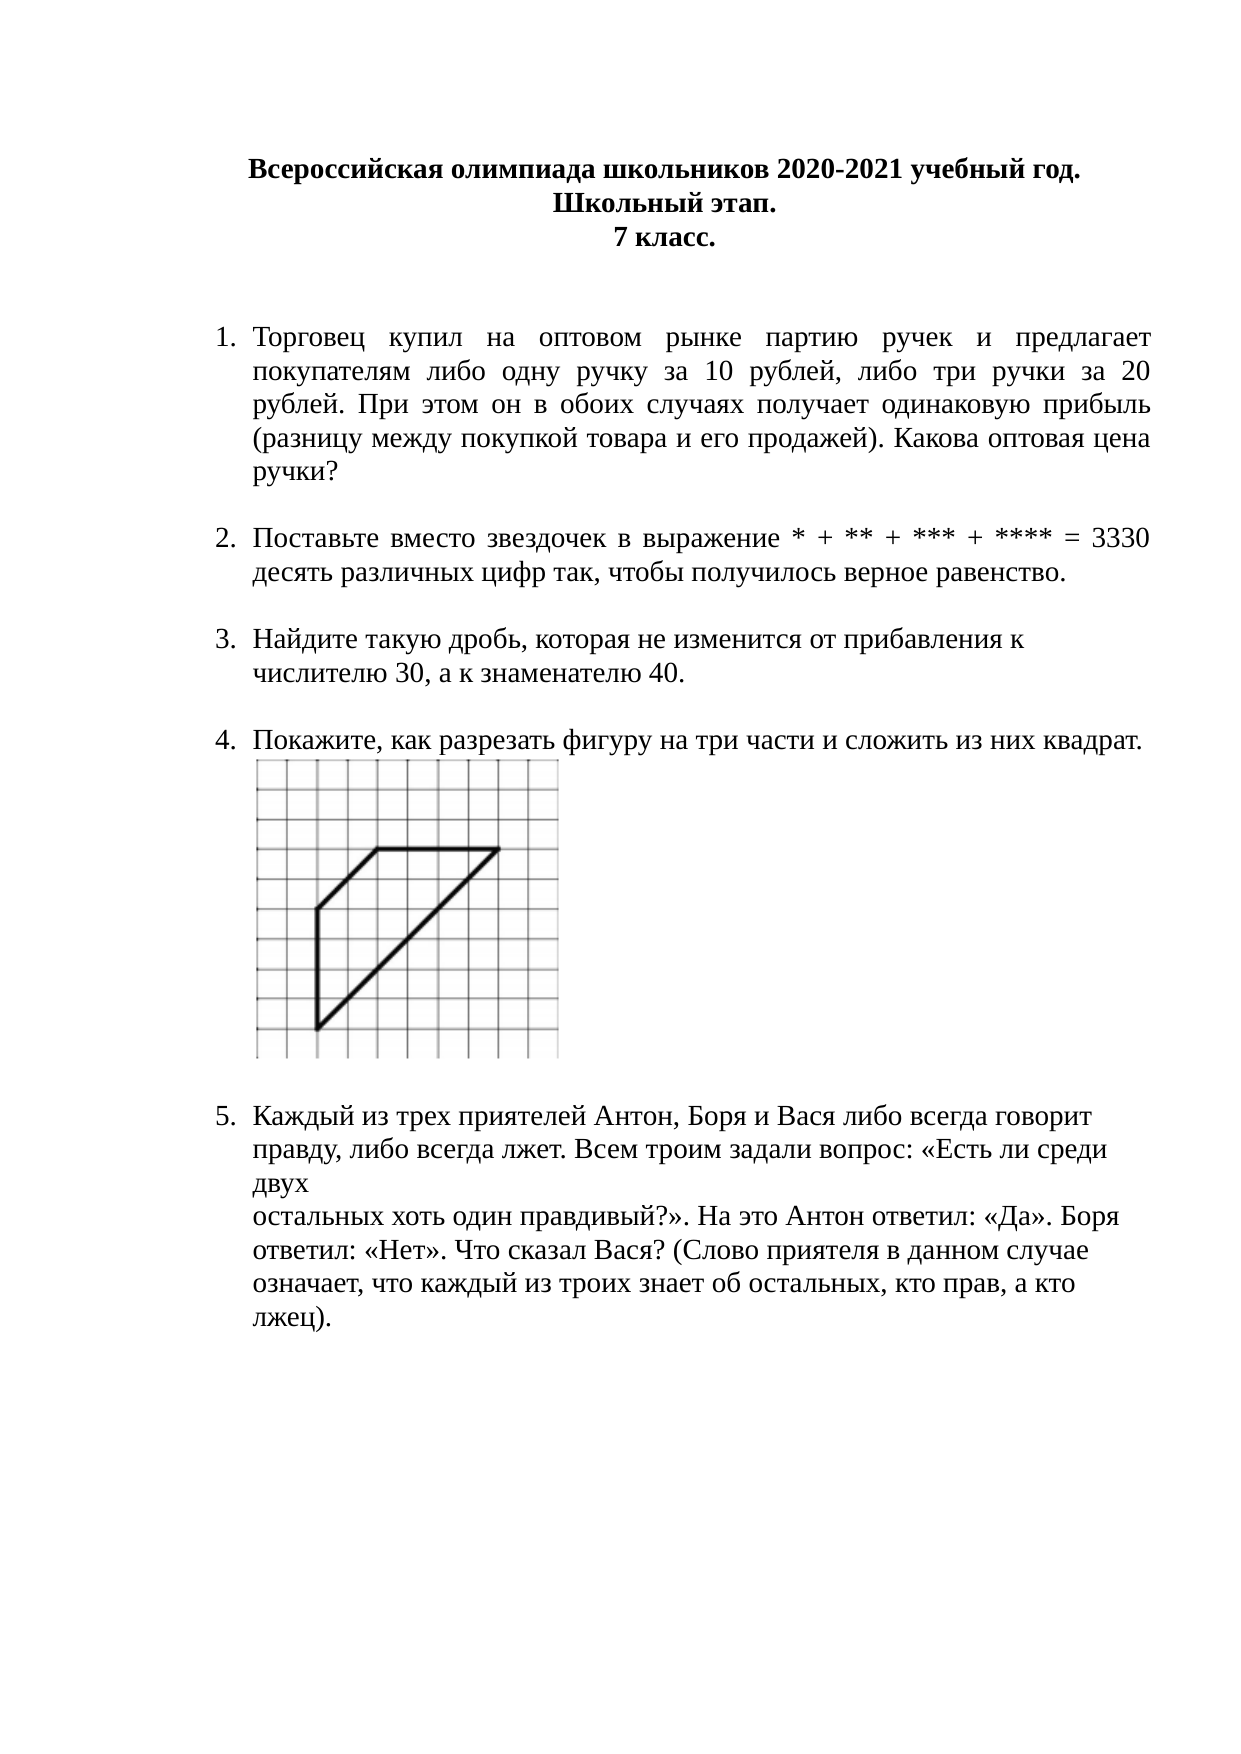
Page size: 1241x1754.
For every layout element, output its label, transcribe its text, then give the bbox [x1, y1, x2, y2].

list Поставьте вместо звездочек в выражение * + ** + *** + **** = 3330 десять различных цифр так, чтобы получилось верное равенство. [215, 521, 1152, 588]
text правду, либо всегда лжет. Всем троим задали вопрос: «Есть ли среди двух [252, 1131, 1152, 1198]
text остальных хоть один правдивый?». На это Антон ответил: «Да». Боря [252, 1198, 1152, 1232]
text Всероссийская олимпиада школьников 2020-2021 учебный год. [177, 152, 1152, 185]
text 7 класс. [177, 219, 1152, 252]
list Каждый из трех приятелей Антон, Боря и Вася либо всегда говорит [215, 1098, 1152, 1131]
text Школьный этап. [177, 185, 1152, 219]
list Покажите, как разрезать фигуру на три части и сложить из них квадрат. [215, 722, 1152, 755]
list Найдите такую дробь, которая не изменится от прибавления к числителю 30, а к знаменателю 40. [215, 621, 1152, 688]
list Торговец купил на оптовом рынке партию ручек и предлагает покупателям либо одну ручку за 10 рублей, либо три ручки за 20 рублей. При этом он в обоих случаях получает одинаковую прибыль (разницу между покупкой товара и его продажей). Какова оптовая цена ручки? [215, 319, 1152, 487]
text ответил: «Нет». Что сказал Вася? (Слово приятеля в данном случае означает, что каждый из троих знает об остальных, кто прав, а кто лжец). [252, 1232, 1152, 1333]
picture [252, 755, 562, 1065]
